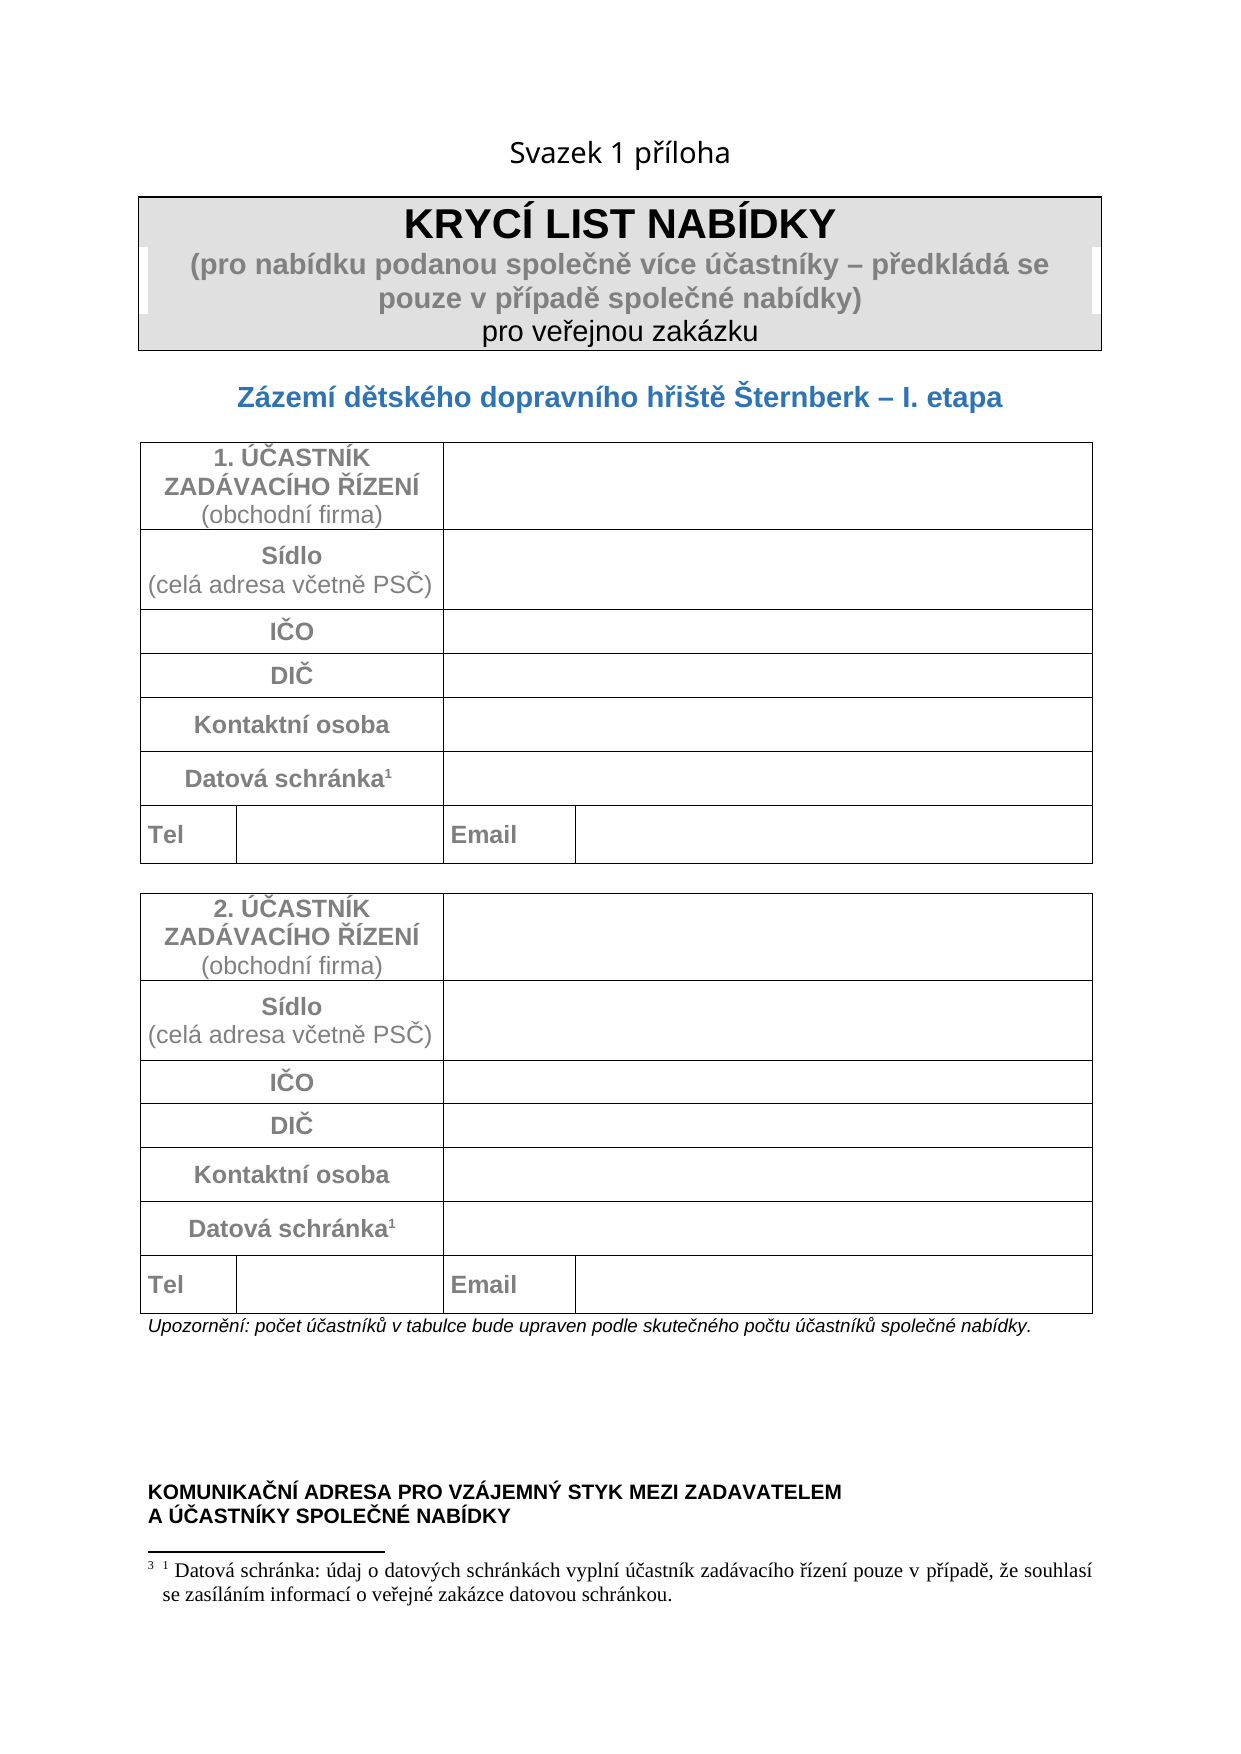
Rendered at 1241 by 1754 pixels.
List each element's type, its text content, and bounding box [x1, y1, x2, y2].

table_cell [444, 654, 1092, 697]
table_cell Sídlo (celá adresa včetně PSČ) [141, 530, 443, 609]
table_cell [237, 806, 443, 863]
table_cell DIČ [141, 654, 443, 697]
table_cell Email [444, 806, 575, 863]
text pro veřejnou zakázku [139, 311, 1101, 350]
table_cell [444, 752, 1092, 804]
table_cell DIČ [141, 1104, 443, 1147]
table_cell IČO [141, 1061, 443, 1103]
table_cell [444, 981, 1092, 1060]
table_cell Kontaktní osoba [141, 698, 443, 751]
table_cell Datová schránka1 [141, 1202, 443, 1255]
table_cell [576, 1256, 1092, 1313]
table_cell Datová schránka1 [141, 752, 443, 804]
table_cell [444, 530, 1092, 609]
table_cell Tel [141, 1256, 236, 1313]
table_header 1. ÚČASTNÍK ZADÁVACÍHO ŘÍZENÍ (obchodní firma) [141, 443, 443, 529]
table_header [444, 894, 1092, 980]
table_cell Kontaktní osoba [141, 1148, 443, 1201]
text Svazek 1 příloha [148, 133, 1092, 172]
table_header 2. ÚČASTNÍK ZADÁVACÍHO ŘÍZENÍ (obchodní firma) [141, 894, 443, 980]
text KOMUNIKAČNÍ ADRESA PRO VZÁJEMNÝ STYK MEZI ZADAVATELEM [148, 1480, 1092, 1504]
text (pro nabídku podanou společně více účastníky – předkládá se pouze v případě společné nabídky) [148, 247, 1092, 311]
table_cell [444, 698, 1092, 751]
table_cell [444, 1202, 1092, 1255]
table_cell [444, 1061, 1092, 1103]
text KRYCÍ LIST NABÍDKY [139, 198, 1101, 247]
table_cell [444, 1148, 1092, 1201]
table_header [444, 443, 1092, 529]
table_cell Email [444, 1256, 575, 1313]
table_cell [444, 610, 1092, 653]
table_cell [237, 1256, 443, 1313]
table_cell IČO [141, 610, 443, 653]
table_cell [576, 806, 1092, 863]
text A ÚČASTNÍKY SPOLEČNÉ NABÍDKY [148, 1504, 1092, 1528]
text Zázemí dětského dopravního hřiště Šternberk – I. etapa [148, 379, 1092, 413]
table_cell Tel [141, 806, 236, 863]
table_cell [444, 1104, 1092, 1147]
text Upozornění: počet účastníků v tabulce bude upraven podle skutečného počtu účastníků společné nabídky. [148, 1314, 1092, 1336]
table_cell Sídlo (celá adresa včetně PSČ) [141, 981, 443, 1060]
